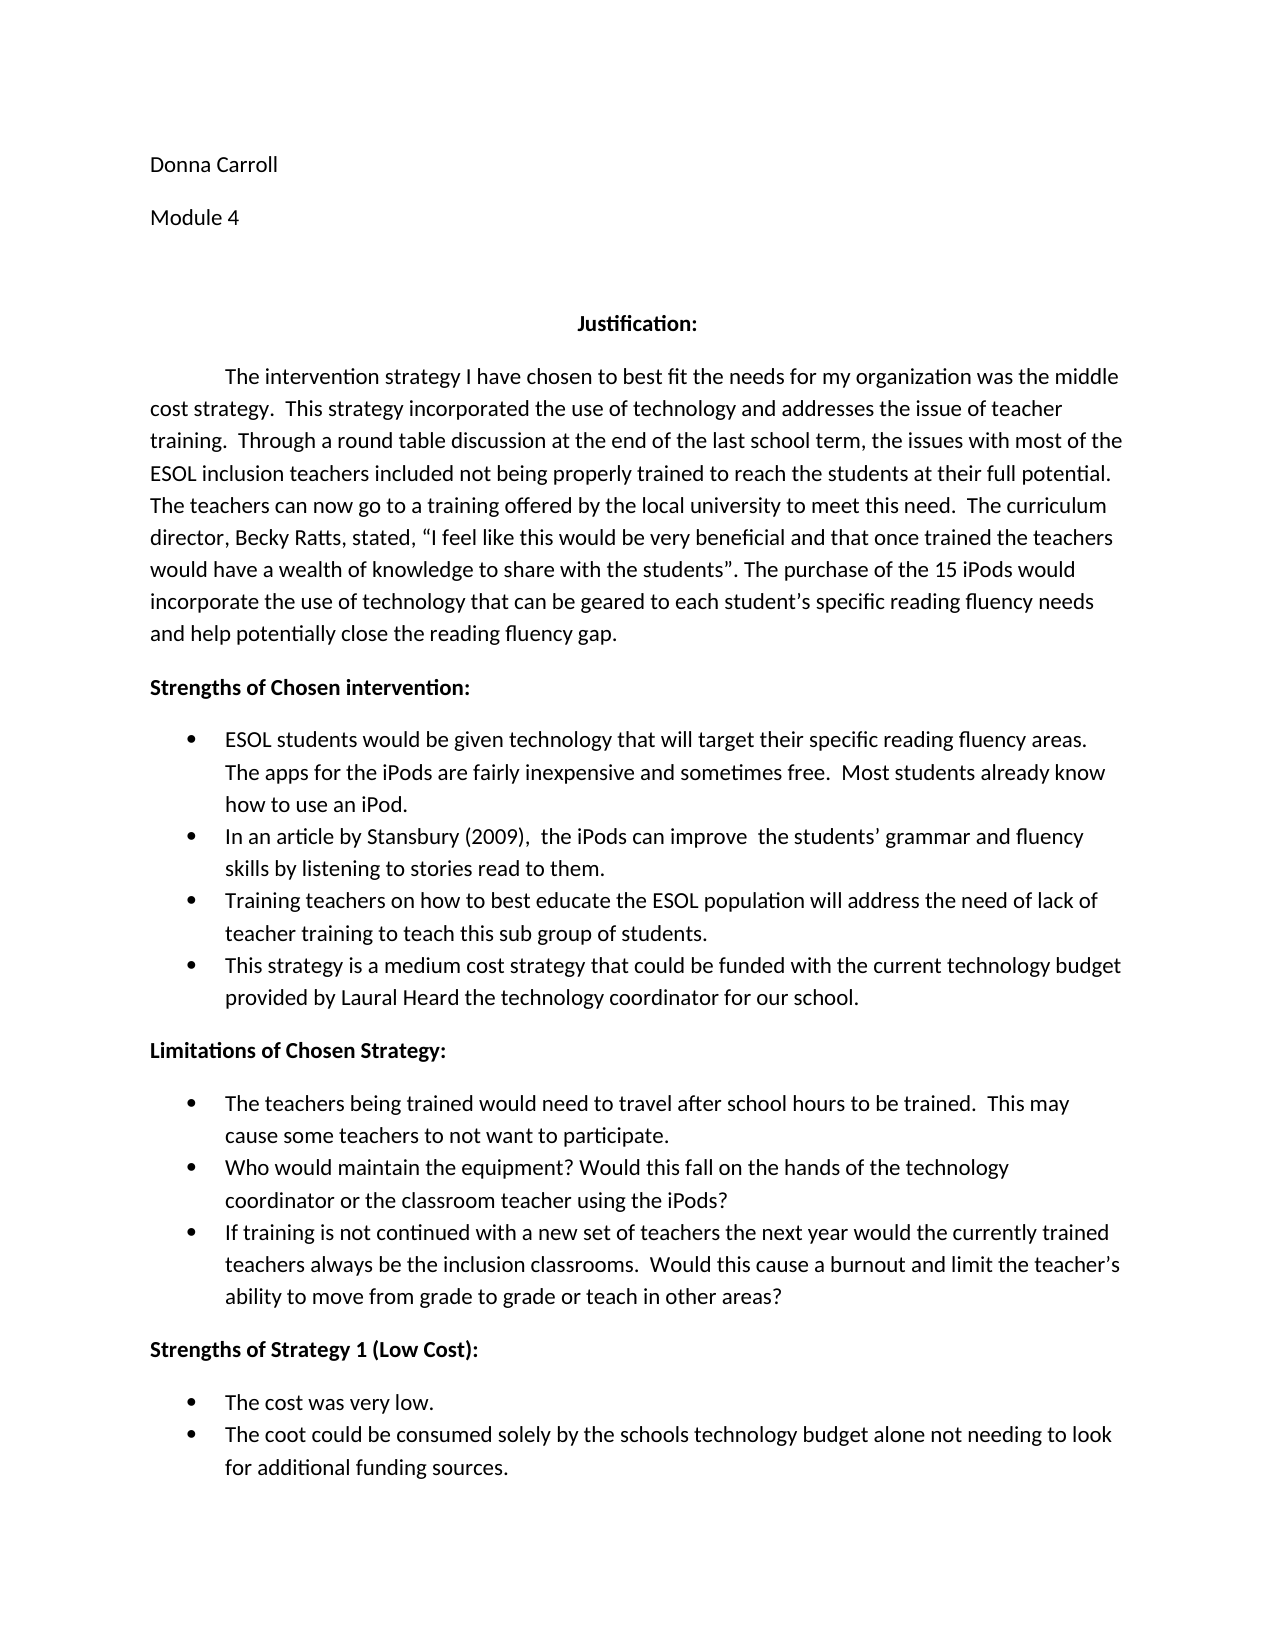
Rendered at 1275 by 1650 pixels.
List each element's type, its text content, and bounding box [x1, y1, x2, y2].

list The coot could be consumed solely by the schools technology budget alone not needing to look for additional funding sources. [187, 1421, 1125, 1481]
text Strengths of Chosen intervention: [150, 673, 1125, 701]
list The cost was very low. [187, 1388, 1125, 1416]
text Limitations of Chosen Strategy: [150, 1036, 1125, 1064]
text Strengths of Strategy 1 (Low Cost): [150, 1335, 1125, 1363]
text Justification: [150, 309, 1125, 337]
list In an article by Stansbury (2009), the iPods can improve the students’ grammar and fluency skills by listening to stories read to them. [187, 822, 1125, 882]
text The intervention strategy I have chosen to best fit the needs for my organization was the middle cost strategy. This strategy incorporated the use of technology and addresses the issue of teacher training. Through a round table discussion at the end of the last school term, the issues with most of the ESOL inclusion teachers included not being properly trained to reach the students at their full potential. The teachers can now go to a training offered by the local university to meet this need. The curriculum director, Becky Ratts, stated, “I feel like this would be very beneficial and that once trained the teachers would have a wealth of knowledge to share with the students”. The purchase of the 15 iPods would incorporate the use of technology that can be geared to each student’s specific reading fluency needs and help potentially close the reading fluency gap. [150, 362, 1125, 648]
list If training is not continued with a new set of teachers the next year would the currently trained teachers always be the inclusion classrooms. Would this cause a burnout and limit the teacher’s ability to move from grade to grade or teach in other areas? [187, 1218, 1125, 1310]
list Training teachers on how to best educate the ESOL population will address the need of lack of teacher training to teach this sub group of students. [187, 887, 1125, 947]
list This strategy is a medium cost strategy that could be funded with the current technology budget provided by Laural Heard the technology coordinator for our school. [187, 951, 1125, 1011]
text Module 4 [150, 203, 1125, 231]
list The teachers being trained would need to travel after school hours to be trained. This may cause some teachers to not want to participate. [187, 1089, 1125, 1149]
text Donna Carroll [150, 150, 1125, 178]
list Who would maintain the equipment? Would this fall on the hands of the technology coordinator or the classroom teacher using the iPods? [187, 1153, 1125, 1214]
list ESOL students would be given technology that will target their specific reading fluency areas. The apps for the iPods are fairly inexpensive and sometimes free. Most students already know how to use an iPod. [187, 726, 1125, 818]
